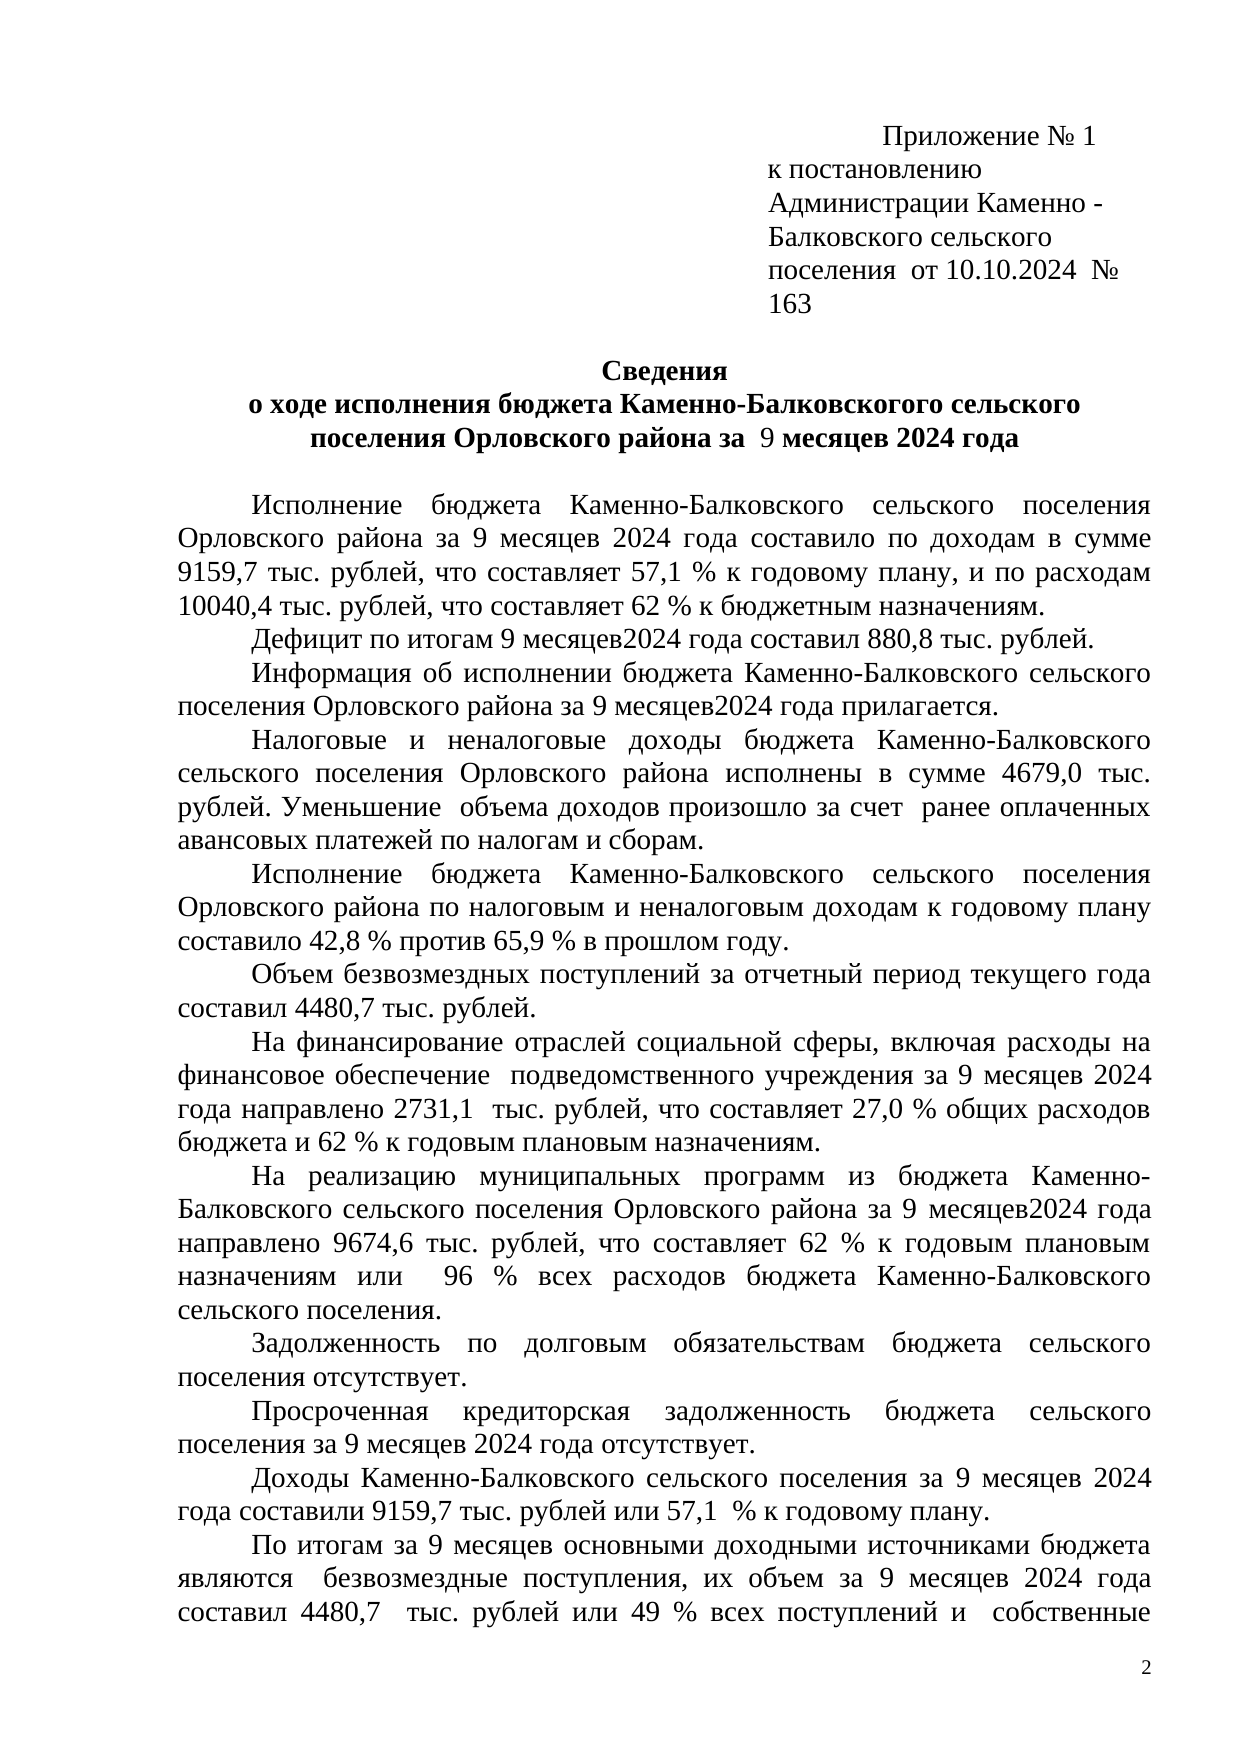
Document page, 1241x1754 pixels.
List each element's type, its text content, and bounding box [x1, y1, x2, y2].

text Просроченная кредиторская задолженность бюджета сельского поселения за 9 месяцев 2024 года отсутствует. [177, 1393, 1152, 1460]
text Задолженность по долговым обязательствам бюджета сельского поселения отсутствует. [177, 1326, 1152, 1393]
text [177, 1527, 1152, 1627]
text о ходе исполнения бюджета Каменно-Балковскогого сельского поселения Орловского района за 9 месяцев 2024 года [177, 386, 1152, 453]
text Налоговые и неналоговые доходы бюджета Каменно-Балковского сельского поселения Орловского района исполнены в сумме 4679,0 тыс. рублей. Уменьшение объема доходов произошло за счет ранее оплаченных авансовых платежей по налогам и сборам. [177, 722, 1152, 856]
text Исполнение бюджета Каменно-Балковского сельского поселения Орловского района по налоговым и неналоговым доходам к годовому плану составило 42,8 % против 65,9 % в прошлом году. [177, 856, 1152, 957]
text Доходы Каменно-Балковского сельского поселения за 9 месяцев 2024 года составили 9159,7 тыс. рублей или 57,1 % к годовому плану. [177, 1460, 1152, 1527]
text Балковского сельского поселения от 10.10.2024 № 163 [768, 219, 1152, 319]
text Приложение № 1 [827, 118, 1152, 152]
text На реализацию муниципальных программ из бюджета Каменно-Балковского сельского поселения Орловского района за 9 месяцев2024 года направлено 9674,6 тыс. рублей, что составляет 62 % к годовым плановым назначениям или 96 % всех расходов бюджета Каменно-Балковского сельского поселения. [177, 1158, 1152, 1326]
text Информация об исполнении бюджета Каменно-Балковского сельского поселения Орловского района за 9 месяцев2024 года прилагается. [177, 655, 1152, 722]
text Сведения [177, 353, 1152, 386]
text На финансирование отраслей социальной сферы, включая расходы на финансовое обеспечение подведомственного учреждения за 9 месяцев 2024 года направлено 2731,1 тыс. рублей, что составляет 27,0 % общих расходов бюджета и 62 % к годовым плановым назначениям. [177, 1024, 1152, 1158]
text Администрации Каменно - [768, 185, 1152, 219]
text Дефицит по итогам 9 месяцев2024 года составил 880,8 тыс. рублей. [177, 621, 1152, 655]
text Объем безвозмездных поступлений за отчетный период текущего года составил 4480,7 тыс. рублей. [177, 957, 1152, 1024]
text Исполнение бюджета Каменно-Балковского сельского поселения Орловского района за 9 месяцев 2024 года составило по доходам в сумме 9159,7 тыс. рублей, что составляет 57,1 % к годовому плану, и по расходам 10040,4 тыс. рублей, что составляет 62 % к бюджетным назначениям. [177, 487, 1152, 621]
text к постановлению [693, 152, 1152, 185]
